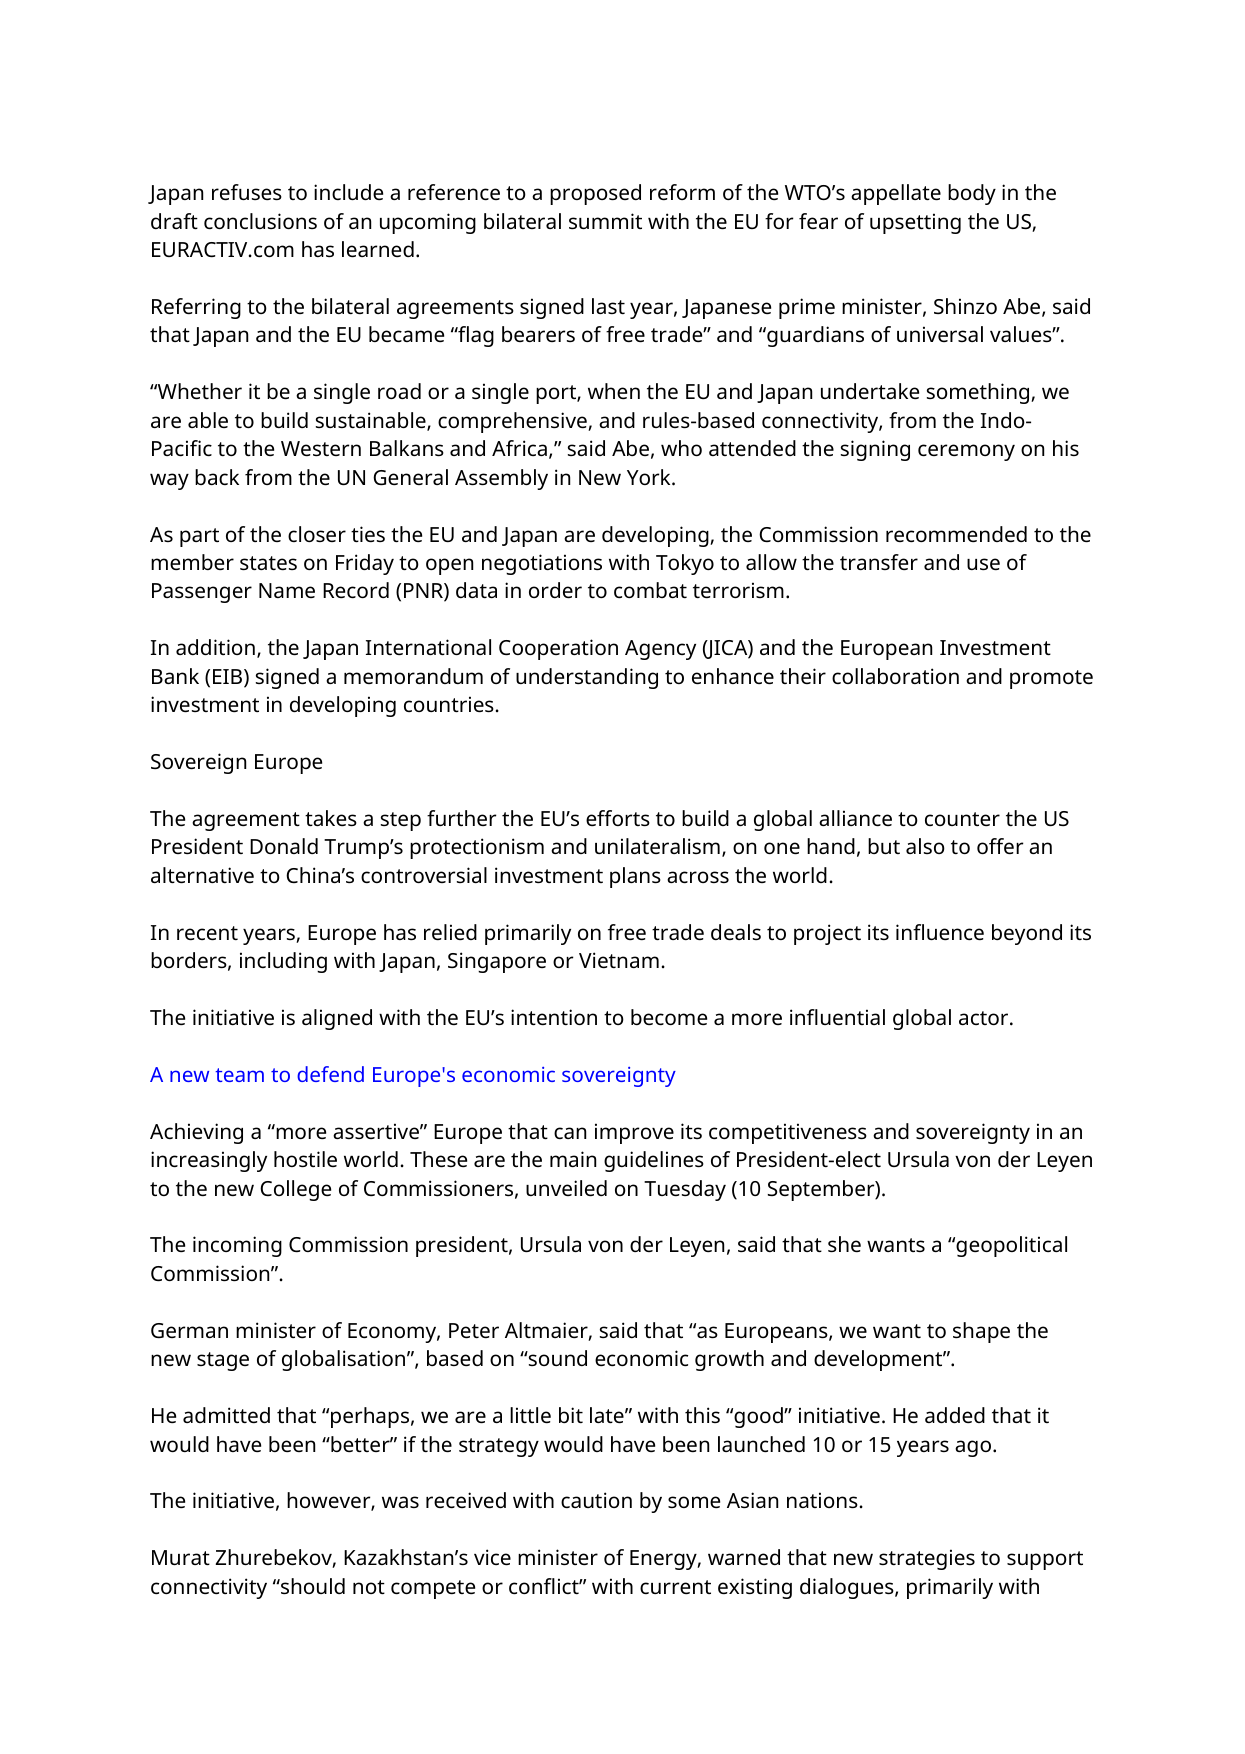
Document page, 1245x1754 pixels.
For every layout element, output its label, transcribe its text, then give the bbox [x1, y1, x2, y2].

text German minister of Economy, Peter Altmaier, said that “as Europeans, we want to shape the new stage of globalisation”, based on “sound economic growth and development”. [150, 1316, 1095, 1373]
text As part of the closer ties the EU and Japan are developing, the Commission recommended to the member states on Friday to open negotiations with Tokyo to allow the transfer and use of Passenger Name Record (PNR) data in order to combat terrorism. [150, 520, 1095, 605]
text “Whether it be a single road or a single port, when the EU and Japan undertake something, we are able to build sustainable, comprehensive, and rules-based connectivity, from the Indo-Pacific to the Western Balkans and Africa,” said Abe, who attended the signing ceremony on his way back from the UN General Assembly in New York. [150, 377, 1095, 491]
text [150, 1543, 1095, 1600]
text Sovereign Europe [150, 747, 1095, 776]
text In addition, the Japan International Cooperation Agency (JICA) and the European Investment Bank (EIB) signed a memorandum of understanding to enhance their collaboration and promote investment in developing countries. [150, 633, 1095, 719]
text Japan refuses to include a reference to a proposed reform of the WTO’s appellate body in the draft conclusions of an upcoming bilateral summit with the EU for fear of upsetting the US, EURACTIV.com has learned. [150, 178, 1095, 264]
text The initiative, however, was received with caution by some Asian nations. [150, 1487, 1095, 1515]
text Referring to the bilateral agreements signed last year, Japanese prime minister, Shinzo Abe, said that Japan and the EU became “flag bearers of free trade” and “guardians of universal values”. [150, 292, 1095, 349]
text The agreement takes a step further the EU’s efforts to build a global alliance to counter the US President Donald Trump’s protectionism and unilateralism, on one hand, but also to offer an alternative to China’s controversial investment plans across the world. [150, 804, 1095, 889]
text The incoming Commission president, Ursula von der Leyen, said that she wants a “geopolitical Commission”. [150, 1231, 1095, 1287]
text Achieving a “more assertive” Europe that can improve its competitiveness and sovereignty in an increasingly hostile world. These are the main guidelines of President-elect Ursula von der Leyen to the new College of Commissioners, unveiled on Tuesday (10 September). [150, 1117, 1095, 1202]
text A new team to defend Europe's economic sovereignty [150, 1060, 1095, 1088]
text He admitted that “perhaps, we are a little bit late” with this “good” initiative. He added that it would have been “better” if the strategy would have been launched 10 or 15 years ago. [150, 1401, 1095, 1458]
text In recent years, Europe has relied primarily on free trade deals to project its influence beyond its borders, including with Japan, Singapore or Vietnam. [150, 918, 1095, 975]
text The initiative is aligned with the EU’s intention to become a more influential global actor. [150, 1003, 1095, 1032]
